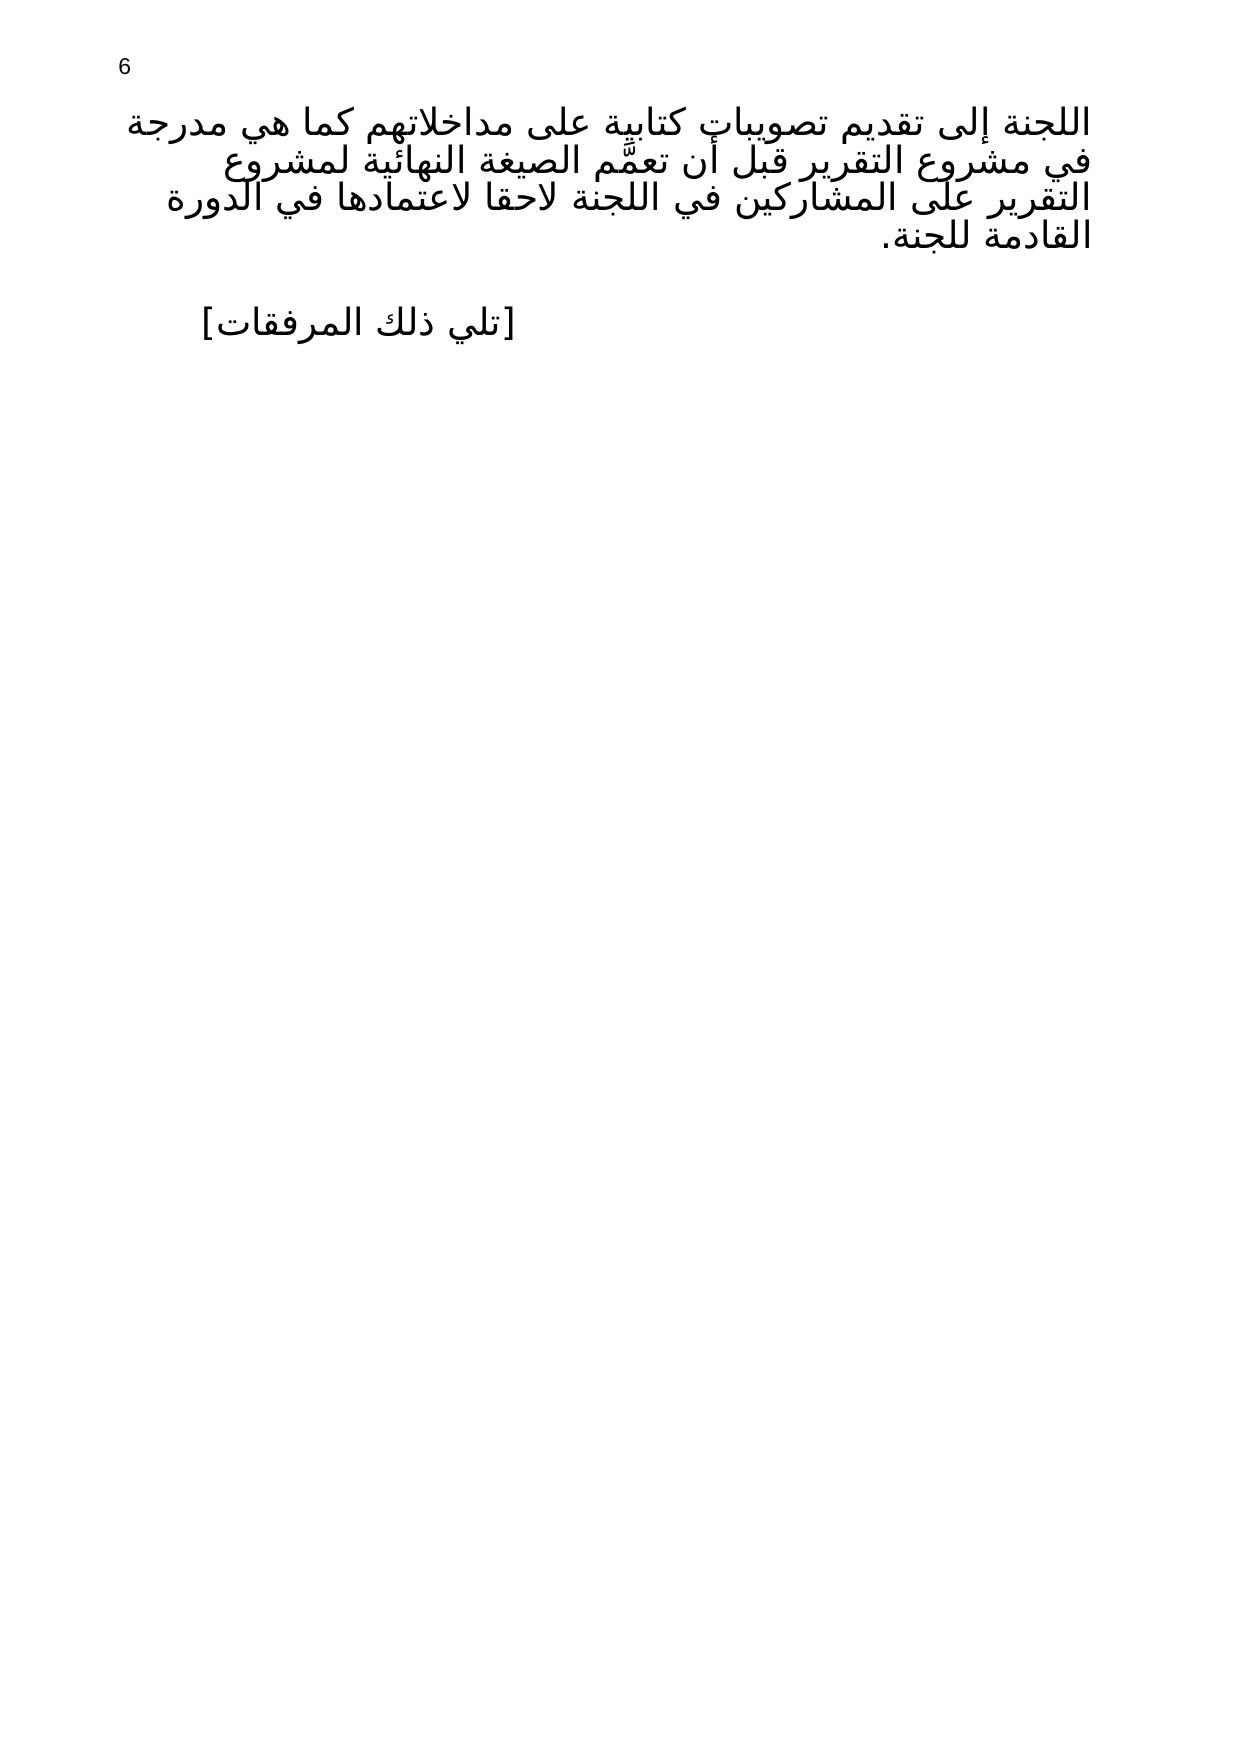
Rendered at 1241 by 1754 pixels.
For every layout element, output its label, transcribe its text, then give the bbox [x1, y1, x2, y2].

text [118, 106, 1092, 256]
text [تلي ذلك المرفقات] [306, 306, 516, 343]
text [تلي ذلك المرفقات] [118, 306, 347, 343]
